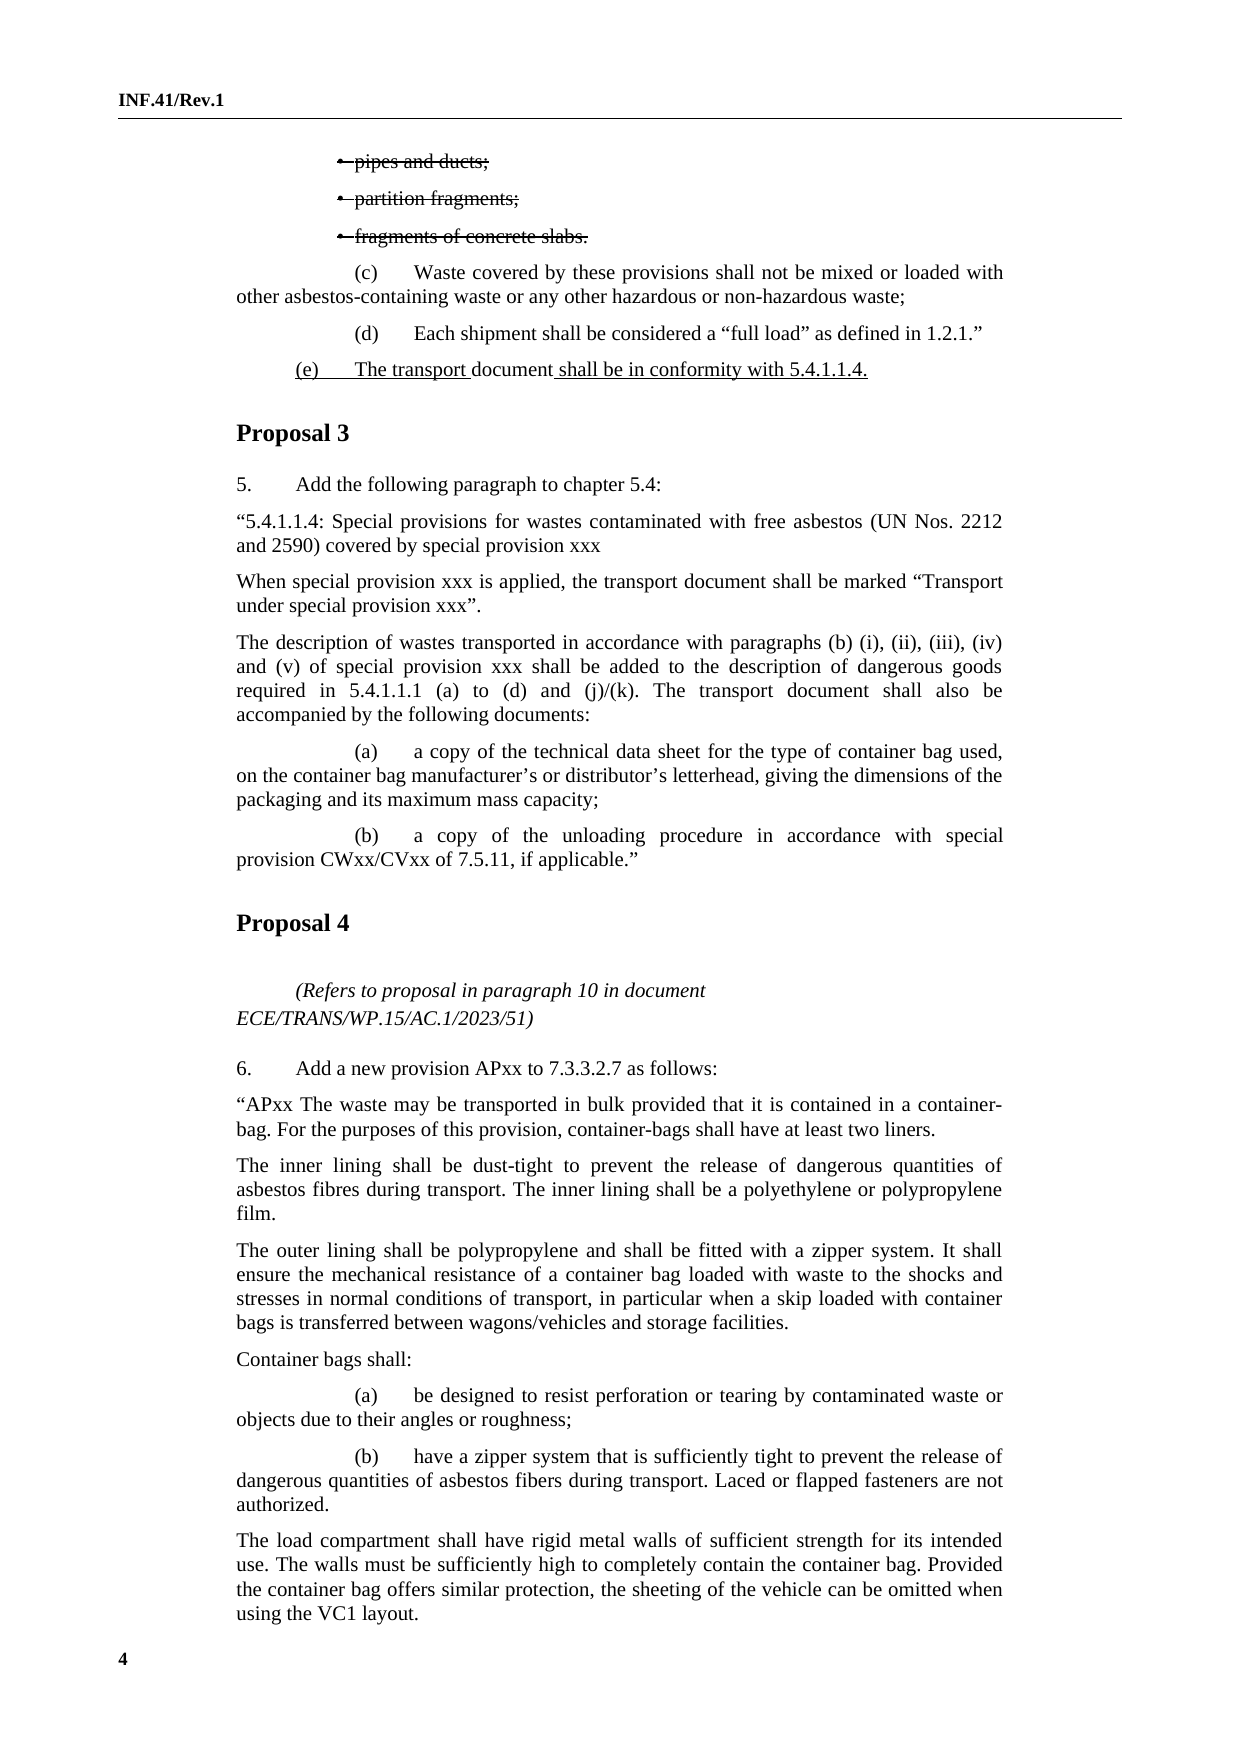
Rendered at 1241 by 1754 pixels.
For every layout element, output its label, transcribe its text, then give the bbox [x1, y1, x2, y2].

text “5.4.1.1.4: Special provisions for wastes contaminated with free asbestos (UN Nos. 2212 and 2590) covered by special provision xxx [236, 509, 1004, 557]
text Proposal 3 [118, 419, 1004, 447]
text 6. Add a new provision APxx to 7.3.3.2.7 as follows: [236, 1056, 1004, 1080]
list fragments of concrete slabs. [337, 223, 1004, 248]
text 5. Add the following paragraph to chapter 5.4: [236, 472, 1004, 496]
text (c) Waste covered by these provisions shall not be mixed or loaded with other asbestos-containing waste or any other hazardous or non-hazardous waste; [236, 260, 1004, 308]
text (d) Each shipment shall be considered a “full load” as defined in 1.2.1.” [236, 321, 1004, 345]
text (a) be designed to resist perforation or tearing by contaminated waste or objects due to their angles or roughness; [236, 1383, 1004, 1431]
text When special provision xxx is applied, the transport document shall be marked “Transport under special provision xxx”. [236, 569, 1004, 617]
text (b) have a zipper system that is sufficiently tight to prevent the release of dangerous quantities of asbestos fibers during transport. Laced or flapped fasteners are not authorized. [236, 1444, 1004, 1516]
text Container bags shall: [236, 1346, 1004, 1371]
text The load compartment shall have rigid metal walls of sufficient strength for its intended use. The walls must be sufficiently high to completely contain the container bag. Provided the container bag offers similar protection, the sheeting of the vehicle can be omitted when using the VC1 layout. [236, 1528, 1004, 1624]
text The outer lining shall be polypropylene and shall be fitted with a zipper system. It shall ensure the mechanical resistance of a container bag loaded with waste to the shocks and stresses in normal conditions of transport, in particular when a skip loaded with container bags is transferred between wagons/vehicles and storage facilities. [236, 1238, 1004, 1334]
list partition fragments; [337, 185, 1004, 210]
text (e) The transport document shall be in conformity with 5.4.1.1.4. [236, 357, 1004, 381]
text Proposal 4 [118, 909, 1004, 937]
text The inner lining shall be dust-tight to prevent the release of dangerous quantities of asbestos fibres during transport. The inner lining shall be a polyethylene or polypropylene film. [236, 1153, 1004, 1225]
text (Refers to proposal in paragraph 10 in document ECE/TRANS/WP.15/AC.1/2023/51) [118, 974, 1004, 1031]
text “APxx The waste may be transported in bulk provided that it is contained in a container-bag. For the purposes of this provision, container-bags shall have at least two liners. [236, 1092, 1004, 1141]
text The description of wastes transported in accordance with paragraphs (b) (i), (ii), (iii), (iv) and (v) of special provision xxx shall be added to the description of dangerous goods required in 5.4.1.1.1 (a) to (d) and (j)/(k). The transport document shall also be accompanied by the following documents: [236, 630, 1004, 726]
text (b) a copy of the unloading procedure in accordance with special provision CWxx/CVxx of 7.5.11, if applicable.” [236, 823, 1004, 871]
list pipes and ducts; [337, 148, 1004, 173]
text (a) a copy of the technical data sheet for the type of container bag used, on the container bag manufacturer’s or distributor’s letterhead, giving the dimensions of the packaging and its maximum mass capacity; [236, 739, 1004, 811]
